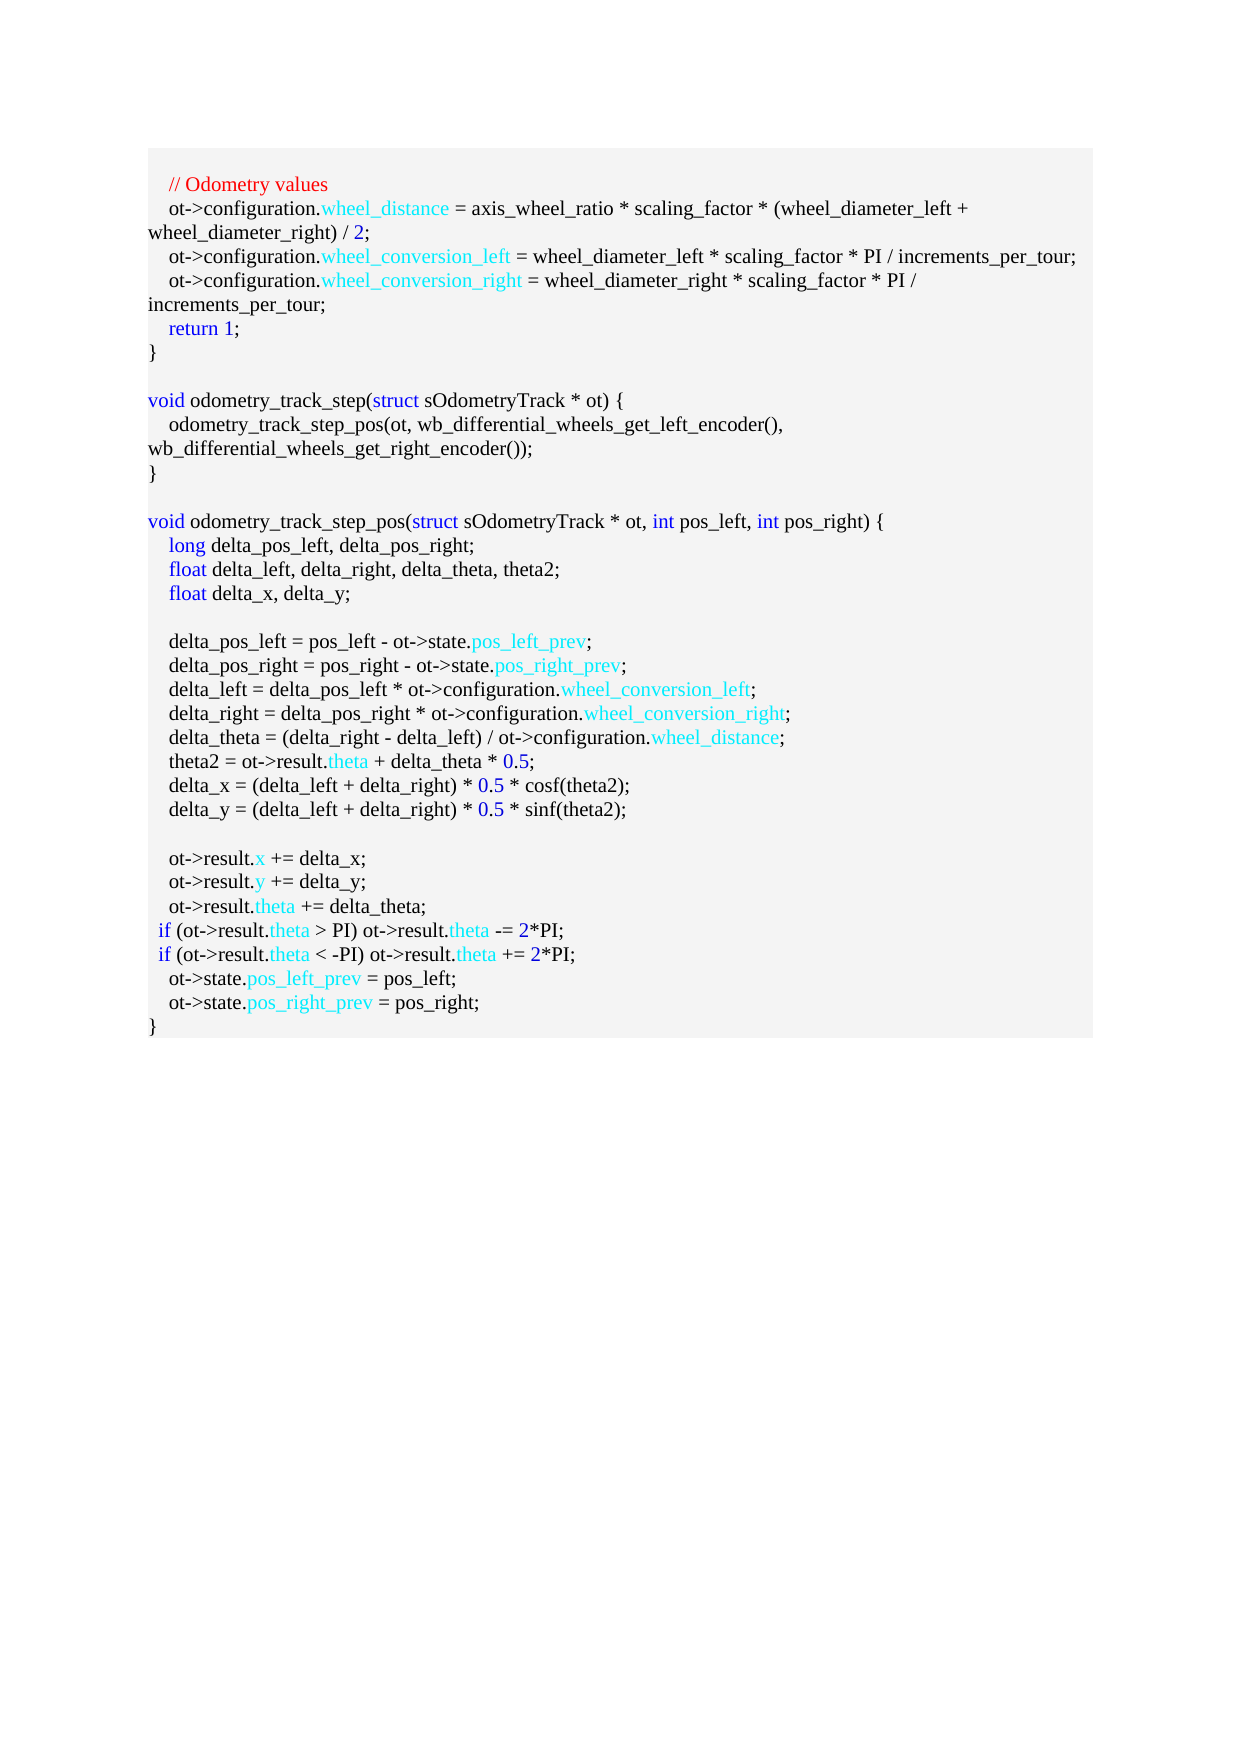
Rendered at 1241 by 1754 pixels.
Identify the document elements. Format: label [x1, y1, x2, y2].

text [148, 148, 1093, 1038]
